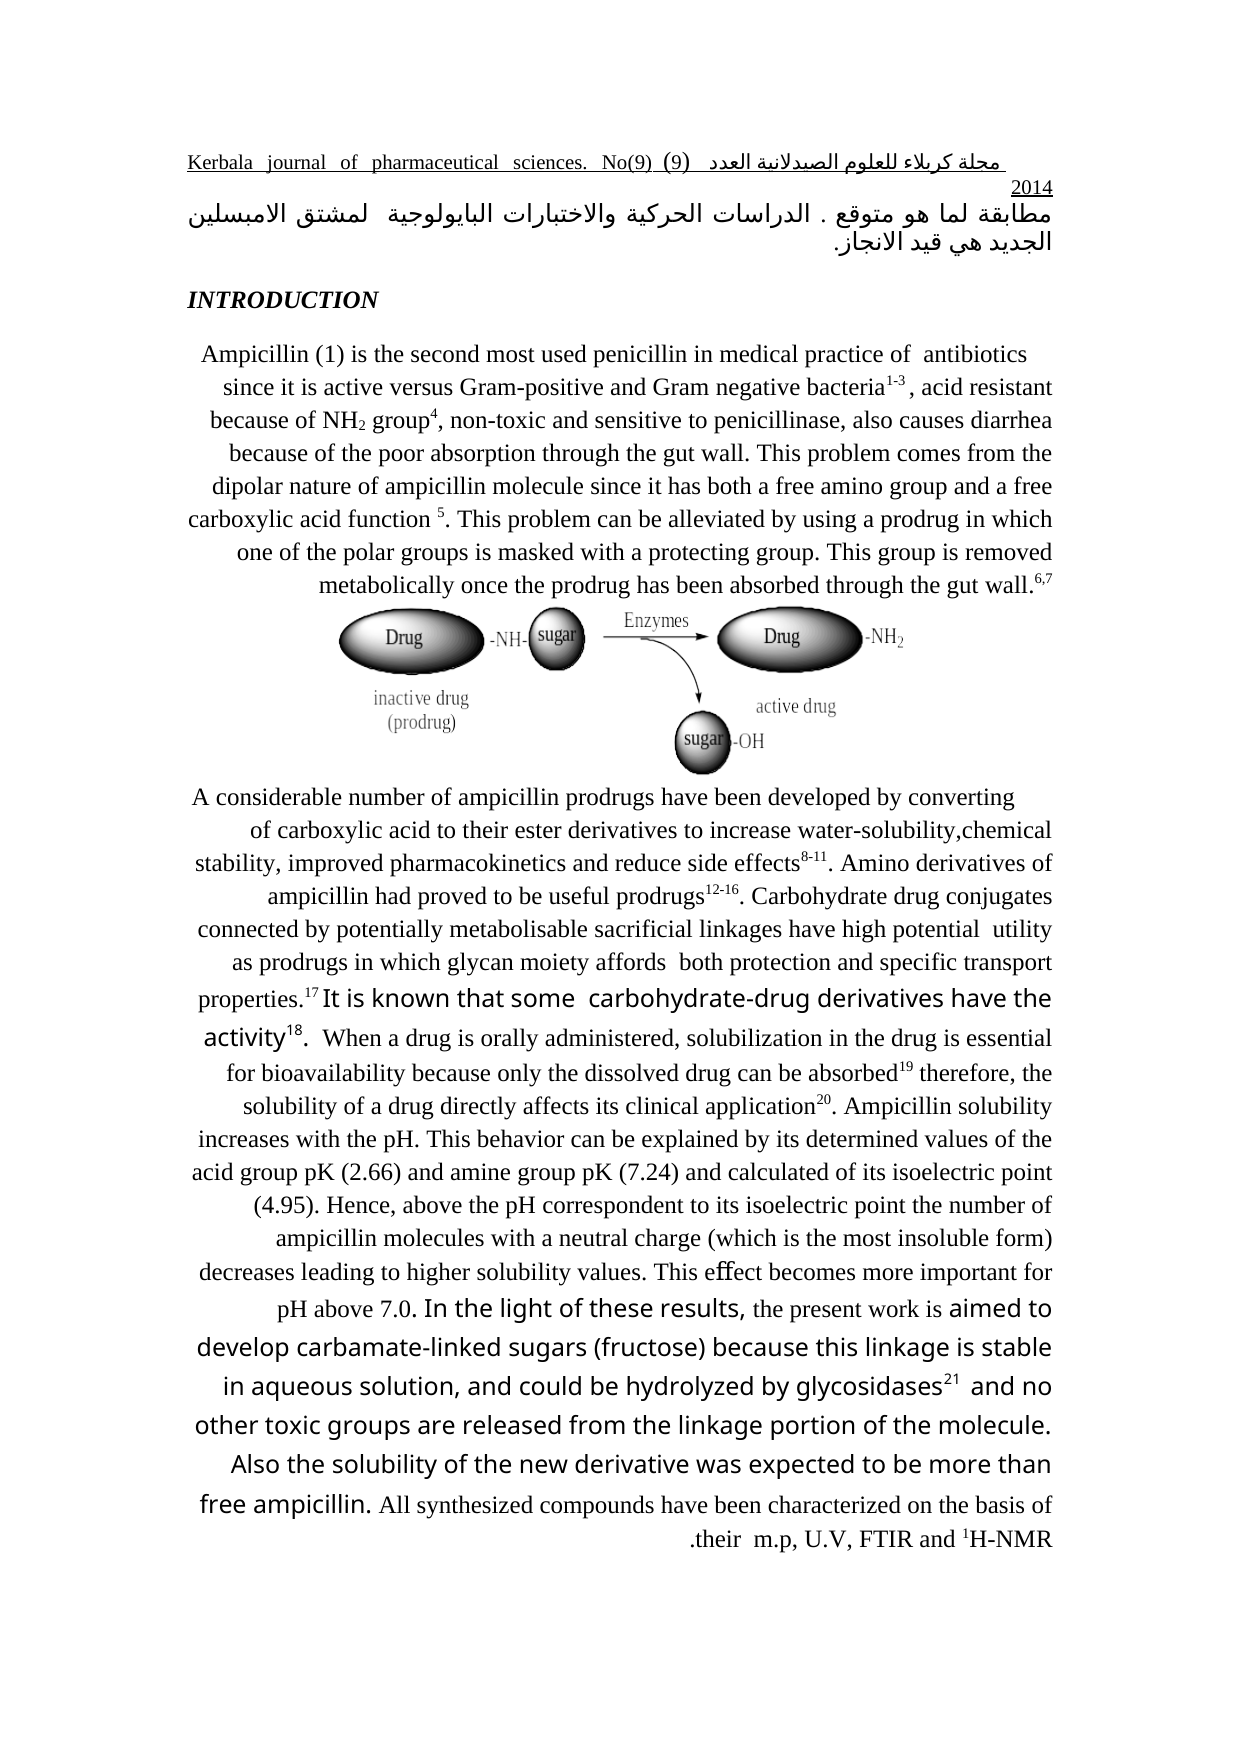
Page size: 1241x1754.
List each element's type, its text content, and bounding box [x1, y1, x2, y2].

text Ampicillin (1) is the second most used penicillin in medical practice of antibiotics since it is active versus Gram-positive and Gram negative bacteria1-3 , acid resistant because of NH2 group4, non-toxic and sensitive to penicillinase, also causes diarrhea because of the poor absorption through the gut wall. This problem comes from the dipolar nature of ampicillin molecule since it has both a free amino group and a free carboxylic acid function 5. This problem can be alleviated by using a prodrug in which one of the polar groups is masked with a protecting group. This group is removed metabolically once the prodrug has been absorbed through the gut wall.6,7 [187, 339, 1053, 599]
text INTRODUCTION [187, 285, 1053, 314]
text A considerable number of ampicillin prodrugs have been developed by converting of carboxylic acid to their ester derivatives to increase water-solubility,chemical stability, improved pharmacokinetics and reduce side effects8-11. Amino derivatives of ampicillin had proved to be useful prodrugs12-16. Carbohydrate drug conjugates connected by potentially metabolisable sacrificial linkages have high potential utility as prodrugs in which glycan moiety affords both protection and specific transport properties.17 It is known that some carbohydrate-drug derivatives have the activity18. When a drug is orally administered, solubilization in the drug is essential for bioavailability because only the dissolved drug can be absorbed19 therefore, the solubility of a drug directly affects its clinical application20. Ampicillin solubility increases with the pH. This behavior can be explained by its determined values of the acid group pK (2.66) and amine group pK (7.24) and calculated of its isoelectric point (4.95). Hence, above the pH correspondent to its isoelectric point the number of ampicillin molecules with a neutral charge (which is the most insoluble form) decreases leading to higher solubility values. This eﬀect becomes more important for pH above 7.0. In the light of these results, the present work is aimed to develop carbamate-linked sugars (fructose) because this linkage is stable in aqueous solution, and could be hydrolyzed by glycosidases21 and no other toxic groups are released from the linkage portion of the molecule. Also the solubility of the new derivative was expected to be more than free ampicillin. All synthesized compounds have been characterized on the basis of their m.p, U.V, FTIR and 1H-NMR. [187, 782, 1053, 1553]
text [187, 199, 1053, 256]
